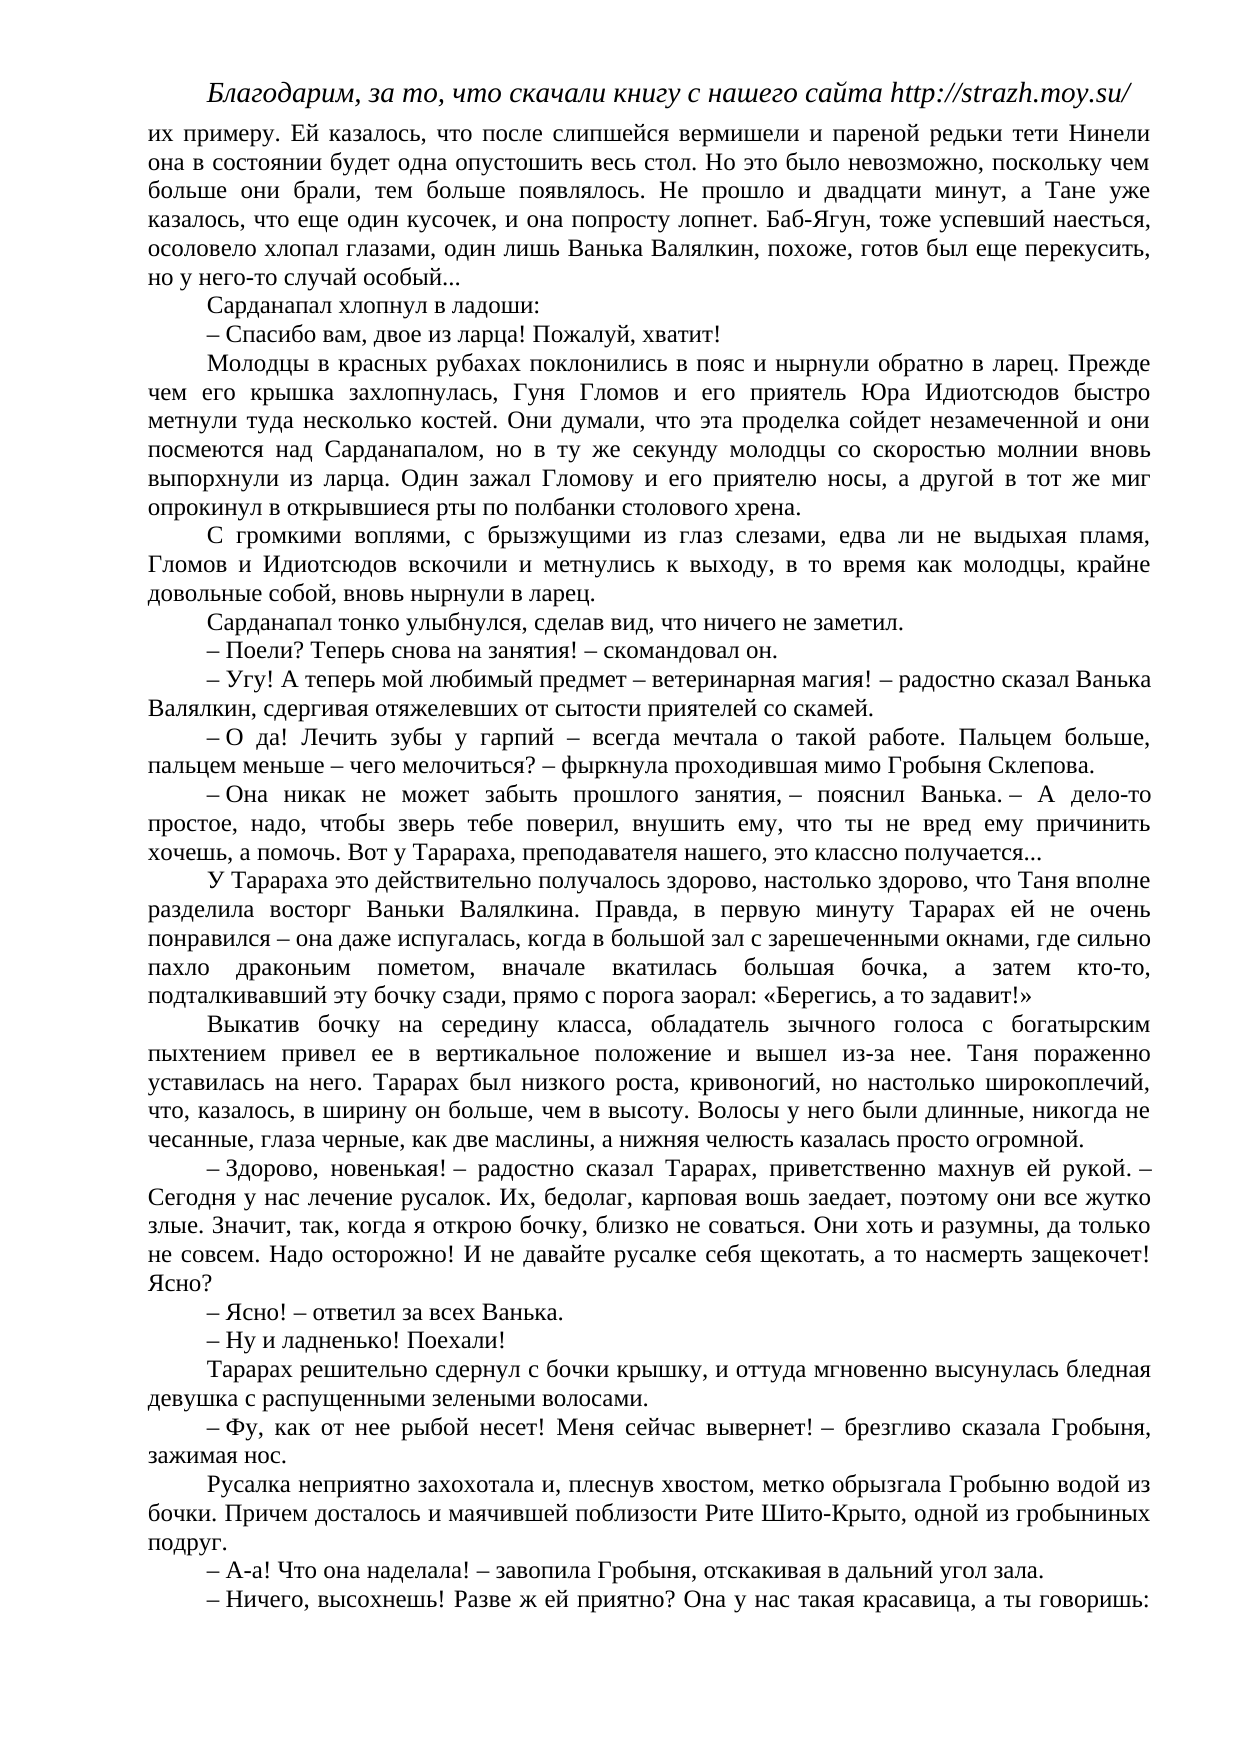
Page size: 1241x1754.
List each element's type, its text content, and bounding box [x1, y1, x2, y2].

text – Ну и ладненько! Поехали! [148, 1326, 1152, 1354]
text – Фу, как от нее рыбой несет! Меня сейчас вывернет! – брезгливо сказала Гробыня, зажимая нос. [148, 1412, 1152, 1469]
text Выкатив бочку на середину класса, обладатель зычного голоса с богатырским пыхтением привел ее в вертикальное положение и вышел из-за нее. Таня пораженно уставилась на него. Тарарах был низкого роста, кривоногий, но настолько широкоплечий, что, казалось, в ширину он больше, чем в высоту. Волосы у него были длинные, никогда не чесанные, глаза черные, как две маслины, а нижняя челюсть казалась просто огромной. [148, 1009, 1152, 1153]
text – А-а! Что она наделала! – завопила Гробыня, отскакивая в дальний угол зала. [148, 1556, 1152, 1584]
text Сарданапал тонко улыбнулся, сделав вид, что ничего не заметил. [148, 607, 1152, 636]
text У Тарараха это действительно получалось здорово, настолько здорово, что Таня вполне разделила восторг Ваньки Валялкина. Правда, в первую минуту Тарарах ей не очень понравился – она даже испугалась, когда в большой зал с зарешеченными окнами, где сильно пахло драконьим пометом, вначале вкатилась большая бочка, а затем кто-то, подталкивавший эту бочку сзади, прямо с порога заорал: «Берегись, а то задавит!» [148, 866, 1152, 1009]
text – Поели? Теперь снова на занятия! – скомандовал он. [148, 636, 1152, 664]
text – О да! Лечить зубы у гарпий – всегда мечтала о такой работе. Пальцем больше, пальцем меньше – чего мелочиться? – фыркнула проходившая мимо Гробыня Склепова. [148, 722, 1152, 779]
text Молодцы в красных рубахах поклонились в пояс и нырнули обратно в ларец. Прежде чем его крышка захлопнулась, Гуня Гломов и его приятель Юра Идиотсюдов быстро метнули туда несколько костей. Они думали, что эта проделка сойдет незамеченной и они посмеются над Сарданапалом, но в ту же секунду молодцы со скоростью молнии вновь выпорхнули из ларца. Один зажал Гломову и его приятелю носы, а другой в тот же миг опрокинул в открывшиеся рты по полбанки столового хрена. [148, 348, 1152, 521]
text – Она никак не может забыть прошлого занятия, – пояснил Ванька. – А дело-то простое, надо, чтобы зверь тебе поверил, внушить ему, что ты не вред ему причинить хочешь, а помочь. Вот у Тарараха, преподавателя нашего, это классно получается... [148, 779, 1152, 866]
text Сарданапал хлопнул в ладоши: [148, 291, 1152, 319]
text Русалка неприятно захохотала и, плеснув хвостом, метко обрызгала Гробыню водой из бочки. Причем досталось и маячившей поблизости Рите Шито-Крыто, одной из гробыниных подруг. [148, 1469, 1152, 1556]
text С громкими воплями, с брызжущими из глаз слезами, едва ли не выдыхая пламя, Гломов и Идиотсюдов вскочили и метнулись к выходу, в то время как молодцы, крайне довольные собой, вновь нырнули в ларец. [148, 521, 1152, 607]
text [148, 1584, 1152, 1613]
text – Спасибо вам, двое из ларца! Пожалуй, хватит! [148, 319, 1152, 348]
text – Здорово, новенькая! – радостно сказал Тарарах, приветственно махнув ей рукой. – Сегодня у нас лечение русалок. Их, бедолаг, карповая вошь заедает, поэтому они все жутко злые. Значит, так, когда я открою бочку, близко не соваться. Они хоть и разумны, да только не совсем. Надо осторожно! И не давайте русалке себя щекотать, а то насмерть защекочет! Ясно? [148, 1153, 1152, 1297]
text Тарарах решительно сдернул с бочки крышку, и оттуда мгновенно высунулась бледная девушка с распущенными зелеными волосами. [148, 1354, 1152, 1412]
text – Угу! А теперь мой любимый предмет – ветеринарная магия! – радостно сказал Ванька Валялкин, сдергивая отяжелевших от сытости приятелей со скамей. [148, 664, 1152, 722]
text – Ясно! – ответил за всех Ванька. [148, 1297, 1152, 1326]
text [148, 118, 1152, 291]
